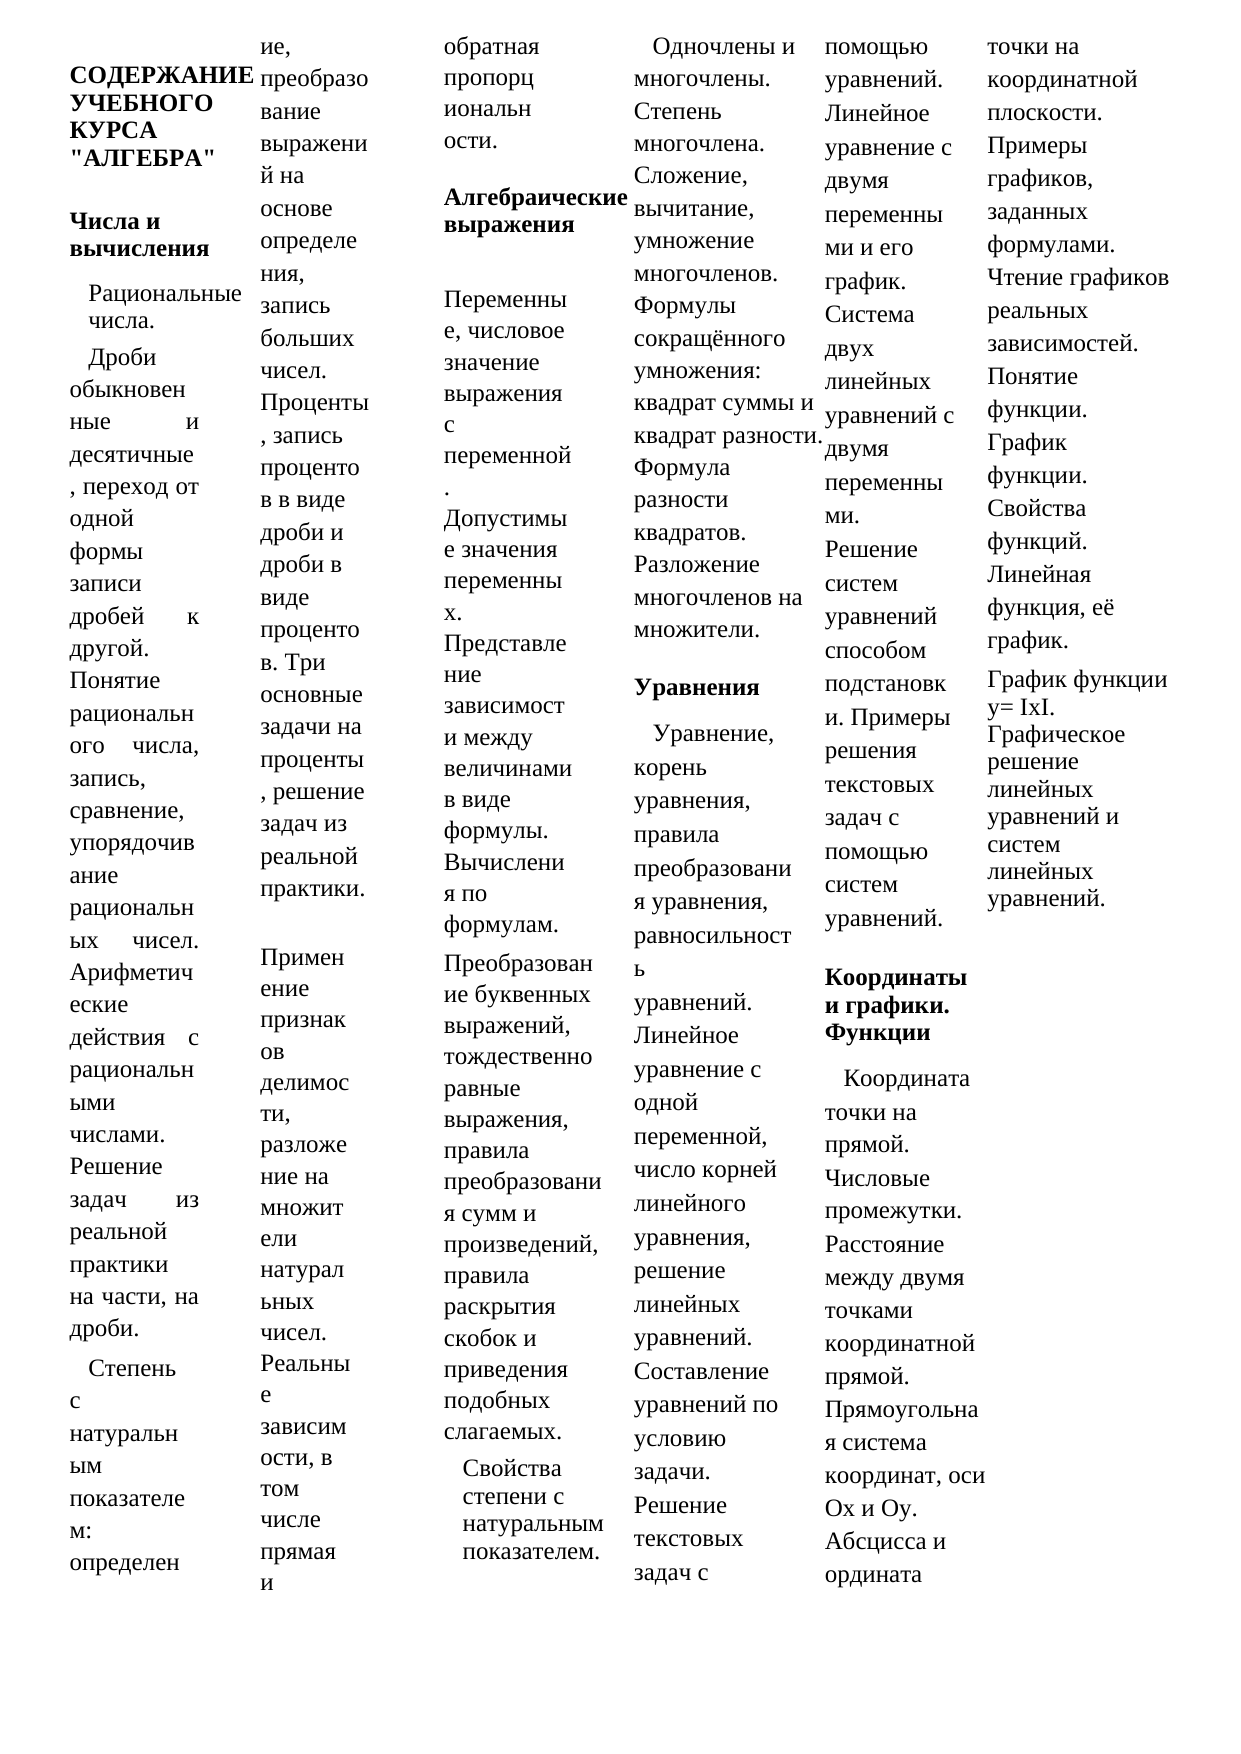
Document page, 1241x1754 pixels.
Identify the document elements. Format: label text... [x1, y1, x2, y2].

text Уравнение, корень уравнения, правила преобразования уравнения, равносильность уравнений. Линейное уравнение с одной переменной, число корней линейного уравнения, решение линейных уравнений. Составление уравнений по условию задачи. Решение текстовых задач с помощью уравнений. Линейное уравнение с двумя переменными и его график. Система двух линейных уравнений с двумя переменными. Решение систем уравнений способом подстановки. Примеры решения текстовых задач с помощью систем уравнений. [824, 31, 957, 932]
text Свойства степени с натуральным показателем. [462, 1455, 634, 1564]
text Координата точки на прямой. Числовые промежутки. Расстояние между двумя точками координатной прямой. Прямоугольная система координат, оси Ox и Oy. Абсцисса и ордината точки на координатной плоскости. Примеры графиков, заданных формулами. Чтение графиков реальных зависимостей. Понятие функции. График функции. Свойства функций. Линейная функция, её график. [824, 1063, 987, 1588]
text Дроби обыкновенные и десятичные, переход от одной формы записи дробей к другой. Понятие рационального числа, запись, сравнение, упорядочивание рациональных чисел. Арифметические действия с рациональными числами. Решение задач из реальной практики на части, на дроби. [69, 342, 199, 1342]
text Числа и вычисления [69, 208, 260, 262]
text Уравнение, корень уравнения, правила преобразования уравнения, равносильность уравнений. Линейное уравнение с одной переменной, число корней линейного уравнения, решение линейных уравнений. Составление уравнений по условию задачи. Решение текстовых задач с помощью уравнений. Линейное уравнение с двумя переменными и его график. Система двух линейных уравнений с двумя переменными. Решение систем уравнений способом подстановки. Примеры решения текстовых задач с помощью систем уравнений. [634, 718, 794, 1586]
text Степень с натуральным показателем: определение, преобразование выражений на основе определения, запись больших чисел. Проценты, запись процентов в виде дроби и дроби в виде процентов. Три основные задачи на проценты, решение задач из реальной практики. [260, 31, 369, 902]
text СОДЕРЖАНИЕ УЧЕБНОГО КУРСА "АЛГЕБРА" [69, 62, 260, 172]
text Уравнения [634, 674, 824, 701]
text Применение признаков делимости, разложение на множители натуральных чисел. Реальные зависимости, в том числе прямая и обратная пропорциональности. [260, 913, 354, 1596]
text График функции y= IхI. Графическое решение линейных уравнений и систем линейных уравнений. [987, 666, 1172, 912]
text Координаты и графики. Функции [824, 964, 987, 1046]
text Преобразование буквенных выражений, тождественно равные выражения, правила преобразования сумм и произведений, правила раскрытия скобок и приведения подобных слагаемых. [444, 948, 604, 1445]
text Одночлены и многочлены. Степень многочлена. Сложение, вычитание, умножение многочленов. Формулы сокращённого умножения: квадрат суммы и квадрат разности. Формула разности квадратов. Разложение многочленов на множители. [634, 31, 824, 643]
text Рациональные числа. [88, 279, 260, 334]
text Степень с натуральным показателем: определение, преобразование выражений на основе определения, запись больших чисел. Проценты, запись процентов в виде дроби и дроби в виде процентов. Три основные задачи на проценты, решение задач из реальной практики. [69, 1353, 185, 1576]
text Применение признаков делимости, разложение на множители натуральных чисел. Реальные зависимости, в том числе прямая и обратная пропорциональности. [444, 31, 544, 153]
text Алгебраические выражения [444, 183, 634, 238]
text Координата точки на прямой. Числовые промежутки. Расстояние между двумя точками координатной прямой. Прямоугольная система координат, оси Ox и Oy. Абсцисса и ордината точки на координатной плоскости. Примеры графиков, заданных формулами. Чтение графиков реальных зависимостей. Понятие функции. График функции. Свойства функций. Линейная функция, её график. [987, 31, 1172, 654]
text Переменные, числовое значение выражения с переменной. Допустимые значения переменных. Представление зависимости между величинами в виде формулы. Вычисления по формулам. [444, 255, 574, 938]
